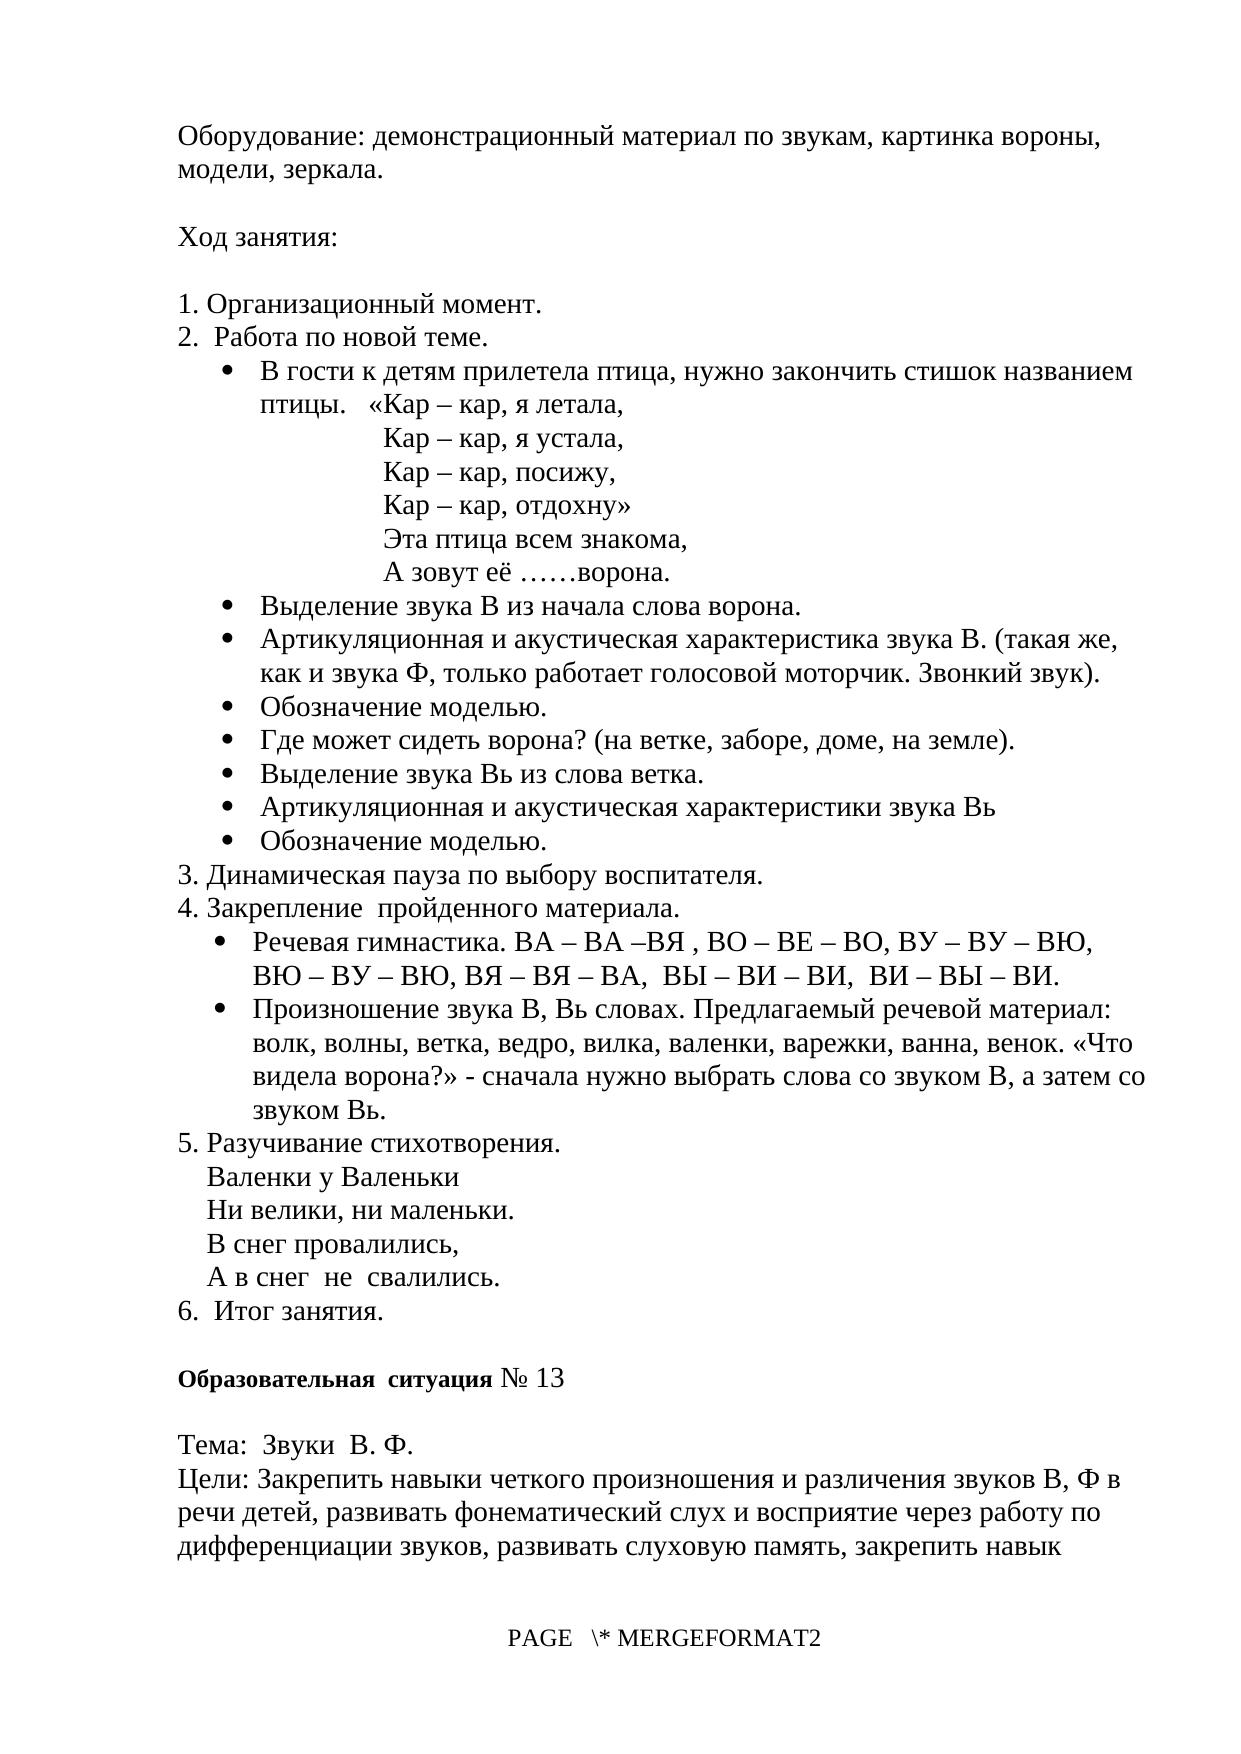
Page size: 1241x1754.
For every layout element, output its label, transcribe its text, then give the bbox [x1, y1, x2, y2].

text Эта птица всем знакома, [222, 521, 1152, 554]
text Оборудование: демонстрационный материал по звукам, картинка вороны, модели, зеркала. [177, 118, 1152, 185]
list Выделение звука В из начала слова ворона. [222, 588, 1152, 621]
list В гости к детям прилетела птица, нужно закончить стишок названием птицы. «Кар – кар, я летала, [222, 353, 1152, 420]
text 2. Работа по новой теме. [177, 319, 1152, 353]
text Валенки у Валеньки [177, 1159, 1152, 1192]
text Образовательная ситуация № 13 [177, 1360, 1152, 1394]
text 4. Закрепление пройденного материала. [177, 890, 1152, 924]
text Ни велики, ни маленьки. [177, 1192, 1152, 1226]
list Произношение звука В, Вь словах. Предлагаемый речевой материал: волк, волны, ветка, ведро, вилка, валенки, варежки, ванна, венок. «Что видела ворона?» - сначала нужно выбрать слова со звуком В, а затем со звуком Вь. [215, 991, 1152, 1125]
text А в снег не свалились. [177, 1259, 1152, 1293]
text Тема: Звуки В. Ф. [177, 1427, 1152, 1461]
list Где может сидеть ворона? (на ветке, заборе, доме, на земле). [222, 722, 1152, 756]
list Артикуляционная и акустическая характеристики звука Вь [222, 789, 1152, 823]
list Выделение звука Вь из слова ветка. [222, 756, 1152, 789]
list Обозначение моделью. [222, 823, 1152, 857]
text Кар – кар, посижу, [222, 454, 1152, 487]
text Кар – кар, я устала, [222, 420, 1152, 454]
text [177, 1461, 1152, 1561]
text 6. Итог занятия. [177, 1293, 1152, 1327]
text В снег провалились, [177, 1226, 1152, 1259]
list Речевая гимнастика. ВА – ВА –ВЯ , ВО – ВЕ – ВО, ВУ – ВУ – ВЮ, ВЮ – ВУ – ВЮ, ВЯ – ВЯ – ВА, ВЫ – ВИ – ВИ, ВИ – ВЫ – ВИ. [215, 924, 1152, 991]
text 1. Организационный момент. [177, 286, 1152, 319]
text 3. Динамическая пауза по выбору воспитателя. [177, 857, 1152, 890]
text Кар – кар, отдохну» [222, 487, 1152, 521]
text А зовут её ……ворона. [222, 554, 1152, 588]
text 5. Разучивание стихотворения. [177, 1125, 1152, 1159]
list Обозначение моделью. [222, 689, 1152, 722]
text Ход занятия: [177, 219, 1152, 252]
list Артикуляционная и акустическая характеристика звука В. (такая же, как и звука Ф, только работает голосовой моторчик. Звонкий звук). [222, 621, 1152, 689]
